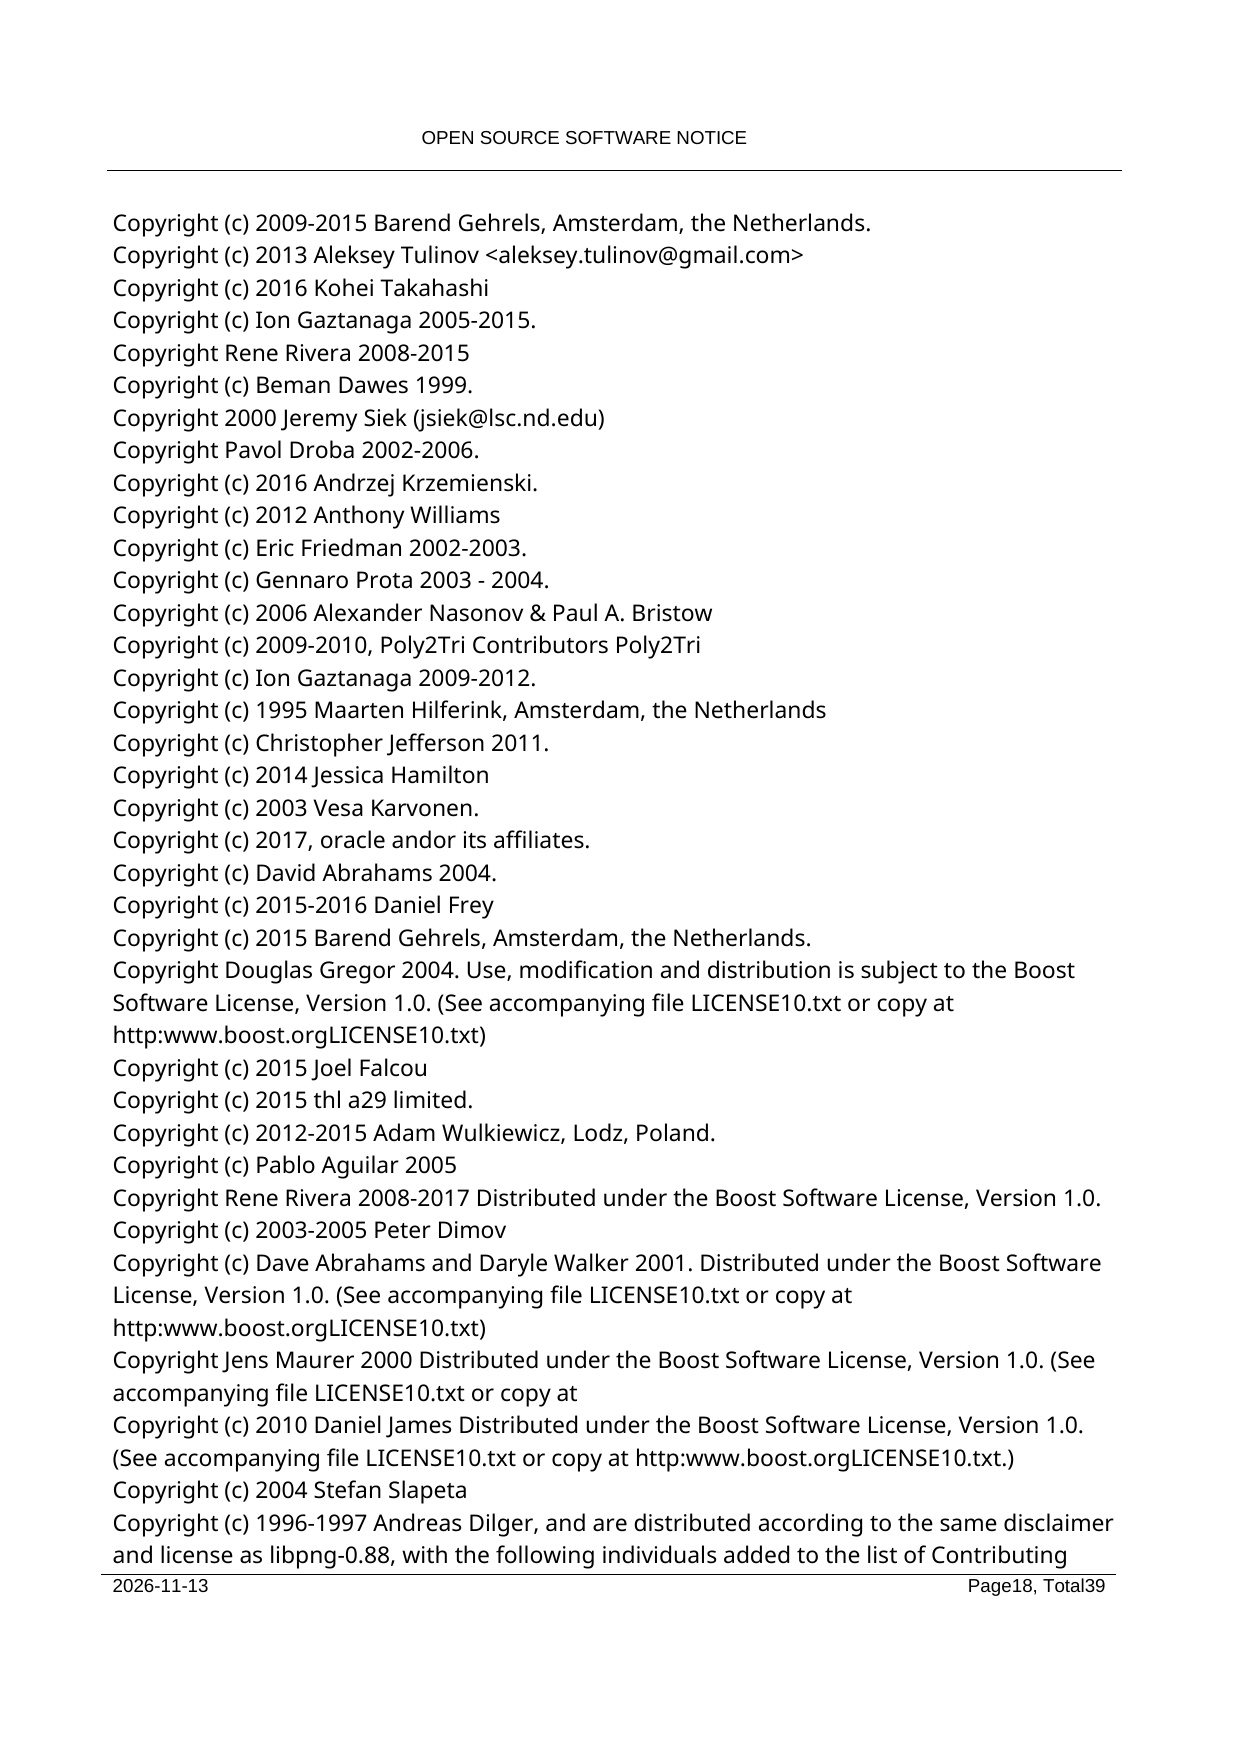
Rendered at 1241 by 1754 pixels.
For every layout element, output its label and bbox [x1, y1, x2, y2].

text [112, 206, 1128, 1571]
